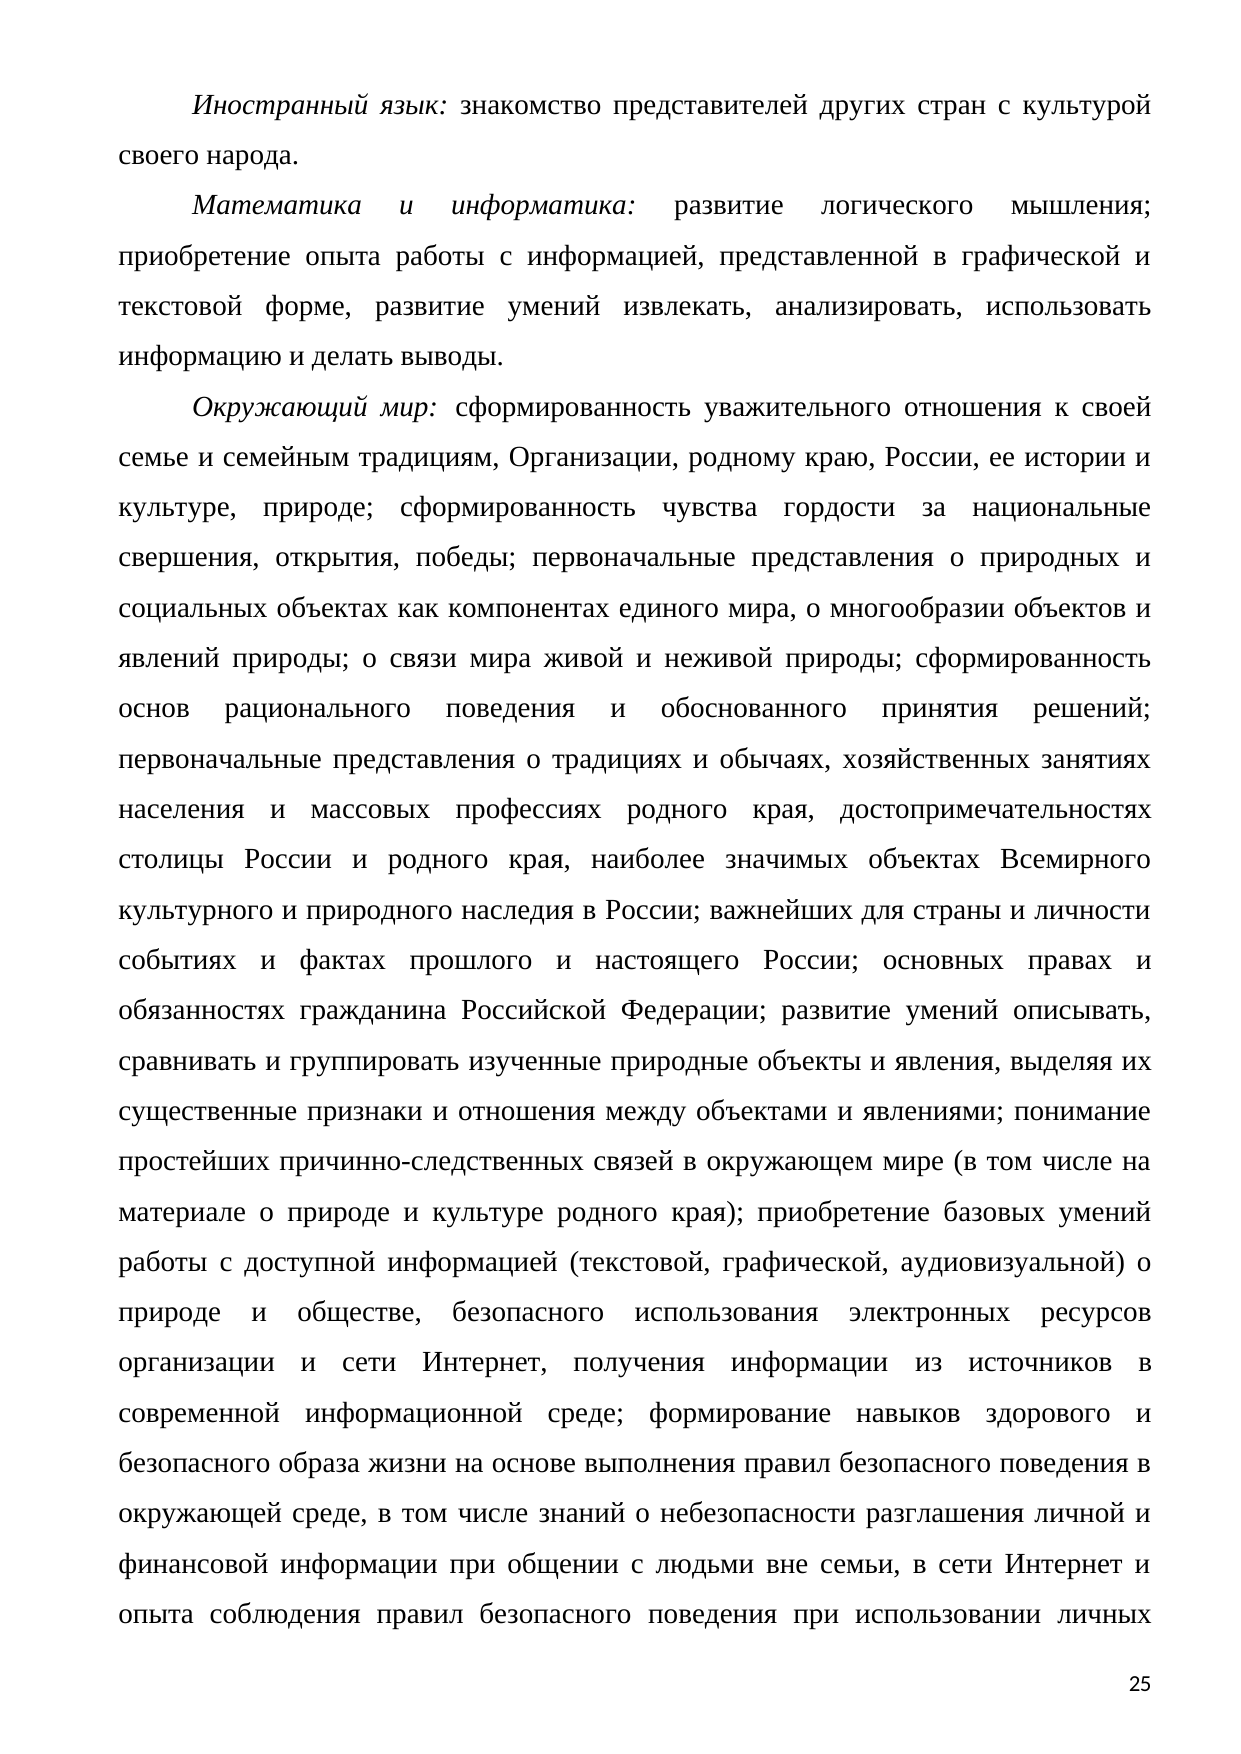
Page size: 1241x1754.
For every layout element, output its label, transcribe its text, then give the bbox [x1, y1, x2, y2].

text Математика и информатика: развитие логического мышления; приобретение опыта работы с информацией, представленной в графической и текстовой форме, развитие умений извлекать, анализировать, использовать информацию и делать выводы. [118, 187, 1152, 372]
text Иностранный язык: знакомство представителей других стран с культурой своего народа. [118, 87, 1152, 171]
